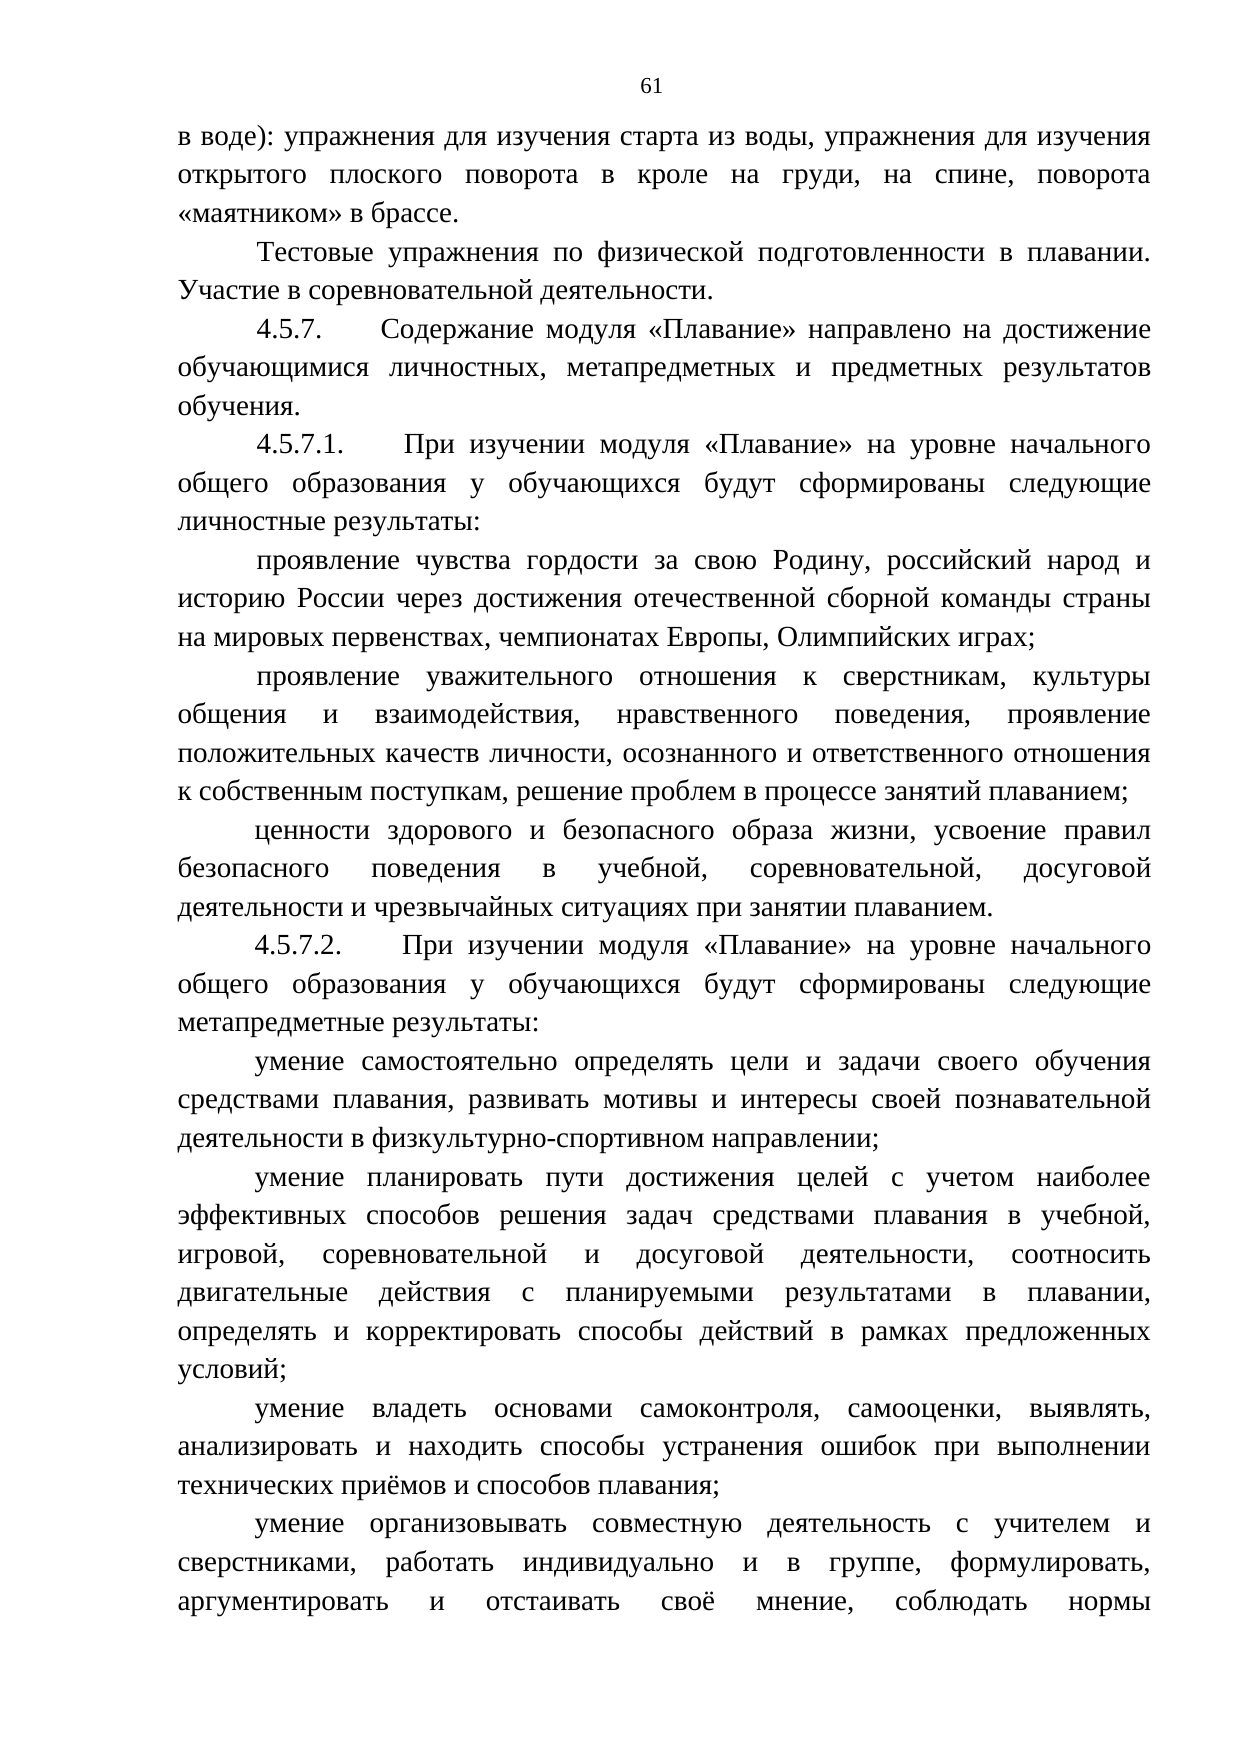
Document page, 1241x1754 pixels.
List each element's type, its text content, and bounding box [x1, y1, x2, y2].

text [177, 1506, 1152, 1616]
text ценности здорового и безопасного образа жизни, усвоение правил безопасного поведения в учебной, соревновательной, досуговой деятельности и чрезвычайных ситуациях при занятии плаванием. [177, 812, 1152, 922]
text Тестовые упражнения по физической подготовленности в плавании. Участие в соревновательной деятельности. [177, 234, 1152, 306]
text проявление чувства гордости за свою Родину, российский народ и историю России через достижения отечественной сборной команды страны на мировых первенствах, чемпионатах Европы, Олимпийских играх; [177, 542, 1152, 653]
list При изучении модуля «Плавание» на уровне начального общего образования у обучающихся будут сформированы следующие личностные результаты: [177, 426, 1152, 537]
text умение планировать пути достижения целей с учетом наиболее эффективных способов решения задач средствами плавания в учебной, игровой, соревновательной и досуговой деятельности, соотносить двигательные действия с планируемыми результатами в плавании, определять и корректировать способы действий в рамках предложенных условий; [177, 1159, 1152, 1385]
text умение самостоятельно определять цели и задачи своего обучения средствами плавания, развивать мотивы и интересы своей познавательной деятельности в физкультурно-спортивном направлении; [177, 1043, 1152, 1154]
list При изучении модуля «Плавание» на уровне начального общего образования у обучающихся будут сформированы следующие метапредметные результаты: [177, 927, 1152, 1038]
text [177, 118, 1152, 229]
text умение владеть основами самоконтроля, самооценки, выявлять, анализировать и находить способы устранения ошибок при выполнении технических приёмов и способов плавания; [177, 1390, 1152, 1501]
text проявление уважительного отношения к сверстникам, культуры общения и взаимодействия, нравственного поведения, проявление положительных качеств личности, осознанного и ответственного отношения к собственным поступкам, решение проблем в процессе занятий плаванием; [177, 658, 1152, 807]
list Содержание модуля «Плавание» направлено на достижение обучающимися личностных, метапредметных и предметных результатов обучения. [177, 311, 1152, 421]
